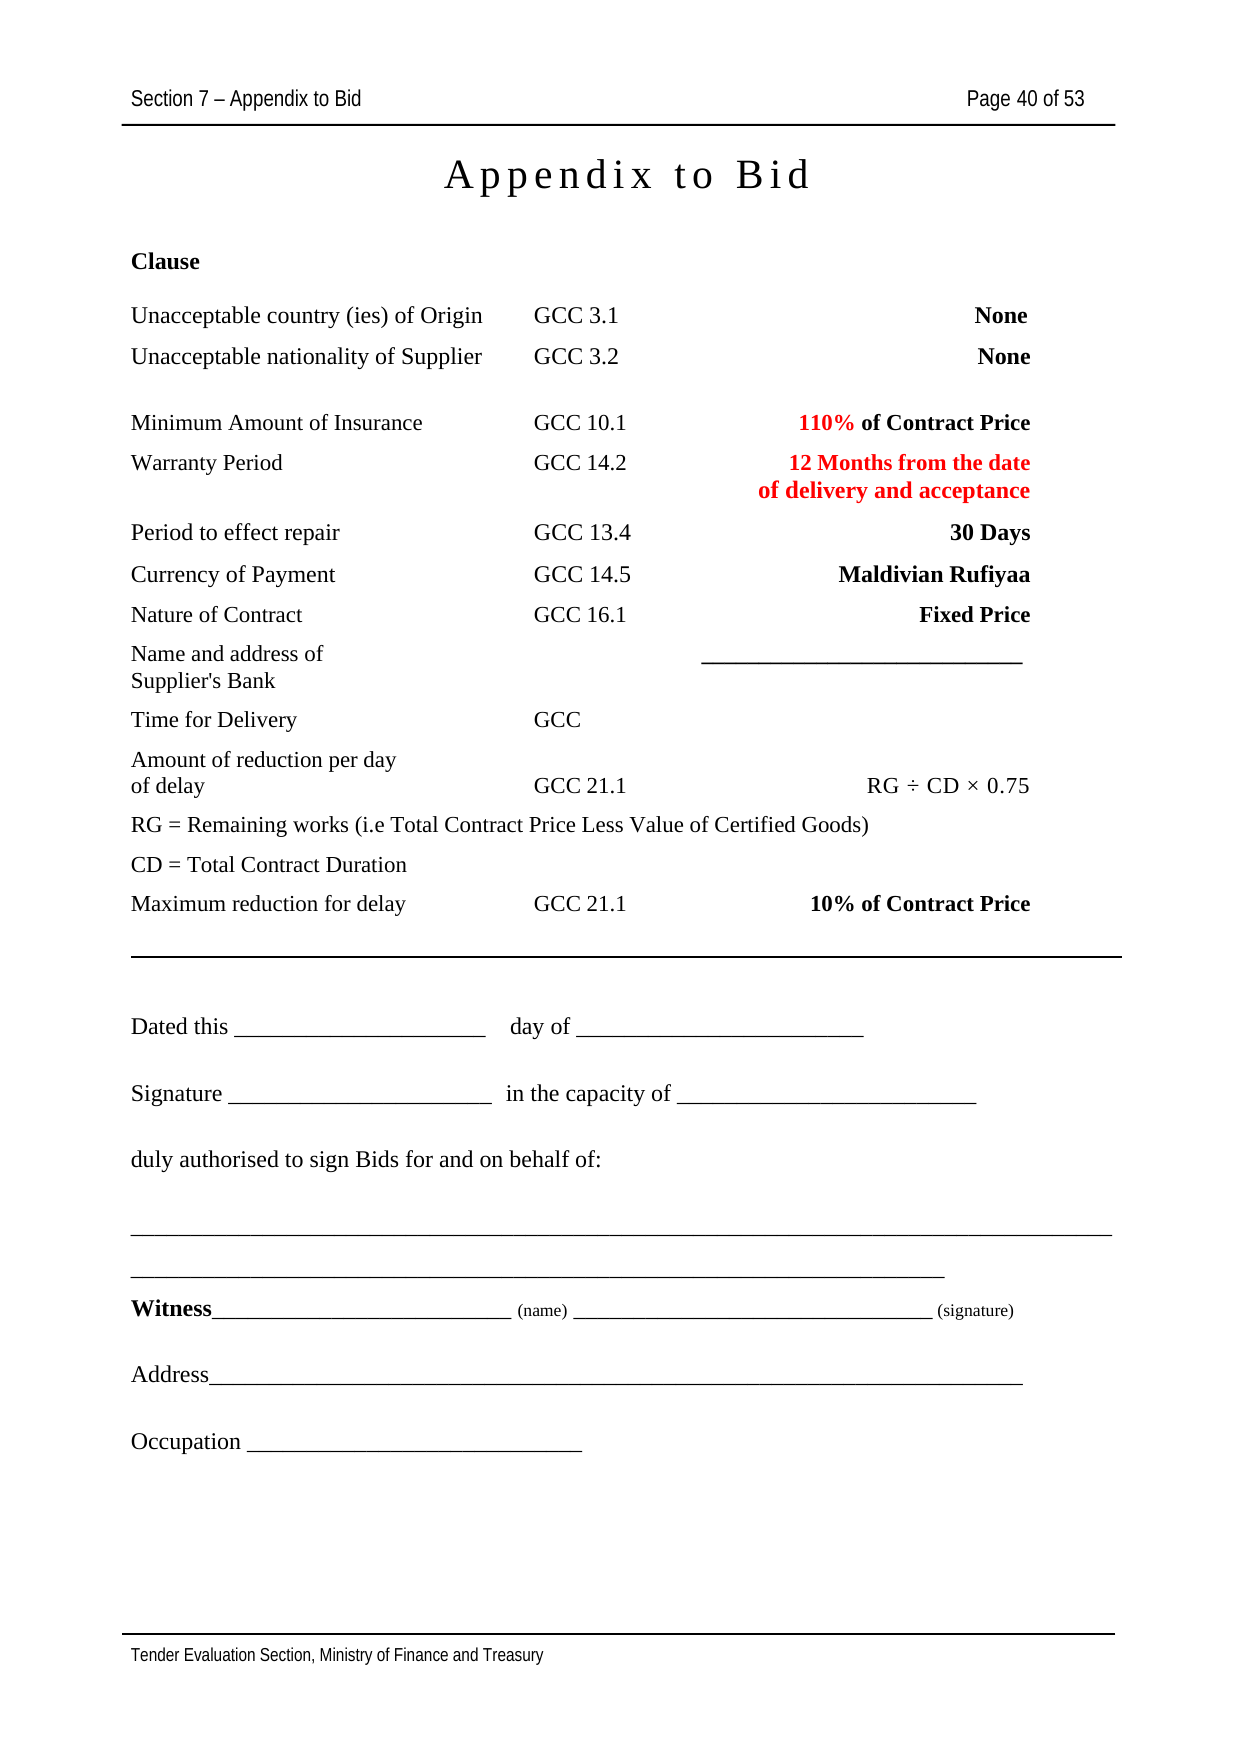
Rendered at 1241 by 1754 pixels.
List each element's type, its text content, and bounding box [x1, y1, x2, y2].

text ______________________________________________________________________________________________________________________________________________________ [131, 1211, 1122, 1280]
text Time for Delivery GCC [131, 706, 1122, 733]
text Dated this _____________________ day of ________________________ [131, 1012, 1122, 1040]
text Appendix to Bid [131, 150, 1122, 198]
text Currency of Payment GCC 14.5 Maldivian Rufiyaa [131, 559, 1122, 587]
text Minimum Amount of Insurance GCC 10.1 110% of Contract Price [131, 409, 1122, 436]
text Clause [131, 247, 1122, 274]
text of delay GCC 21.1 RG ÷ CD × 0.75 [131, 772, 1122, 798]
text Name and address of ____________________________ [131, 640, 1122, 667]
text Unacceptable nationality of Supplier GCC 3.2 None [131, 342, 1122, 370]
text Supplier's Bank [131, 667, 1122, 693]
text RG = Remaining works (i.e Total Contract Price Less Value of Certified Goods) [131, 812, 1122, 838]
text Maximum reduction for delay GCC 21.1 10% of Contract Price [131, 891, 1122, 917]
text Occupation ____________________________ [131, 1427, 1122, 1454]
text Witness_________________________ (name) ______________________________ (signature) [131, 1294, 1122, 1322]
text duly authorised to sign Bids for and on behalf of: [131, 1145, 1122, 1173]
text Amount of reduction per day [131, 746, 1122, 772]
text Unacceptable country (ies) of Origin GCC 3.1 None [131, 301, 737, 328]
text Signature ______________________ in the capacity of _________________________ [131, 1079, 1122, 1106]
text CD = Total Contract Duration [131, 851, 1122, 877]
text of delivery and acceptance [131, 475, 1122, 504]
text Nature of Contract GCC 16.1 Fixed Price [131, 601, 1122, 627]
text Warranty Period GCC 14.2 12 Months from the date [131, 449, 1122, 475]
text Period to effect repair GCC 13.4 30 Days [131, 518, 1122, 546]
text Address____________________________________________________________________ [131, 1361, 1122, 1388]
